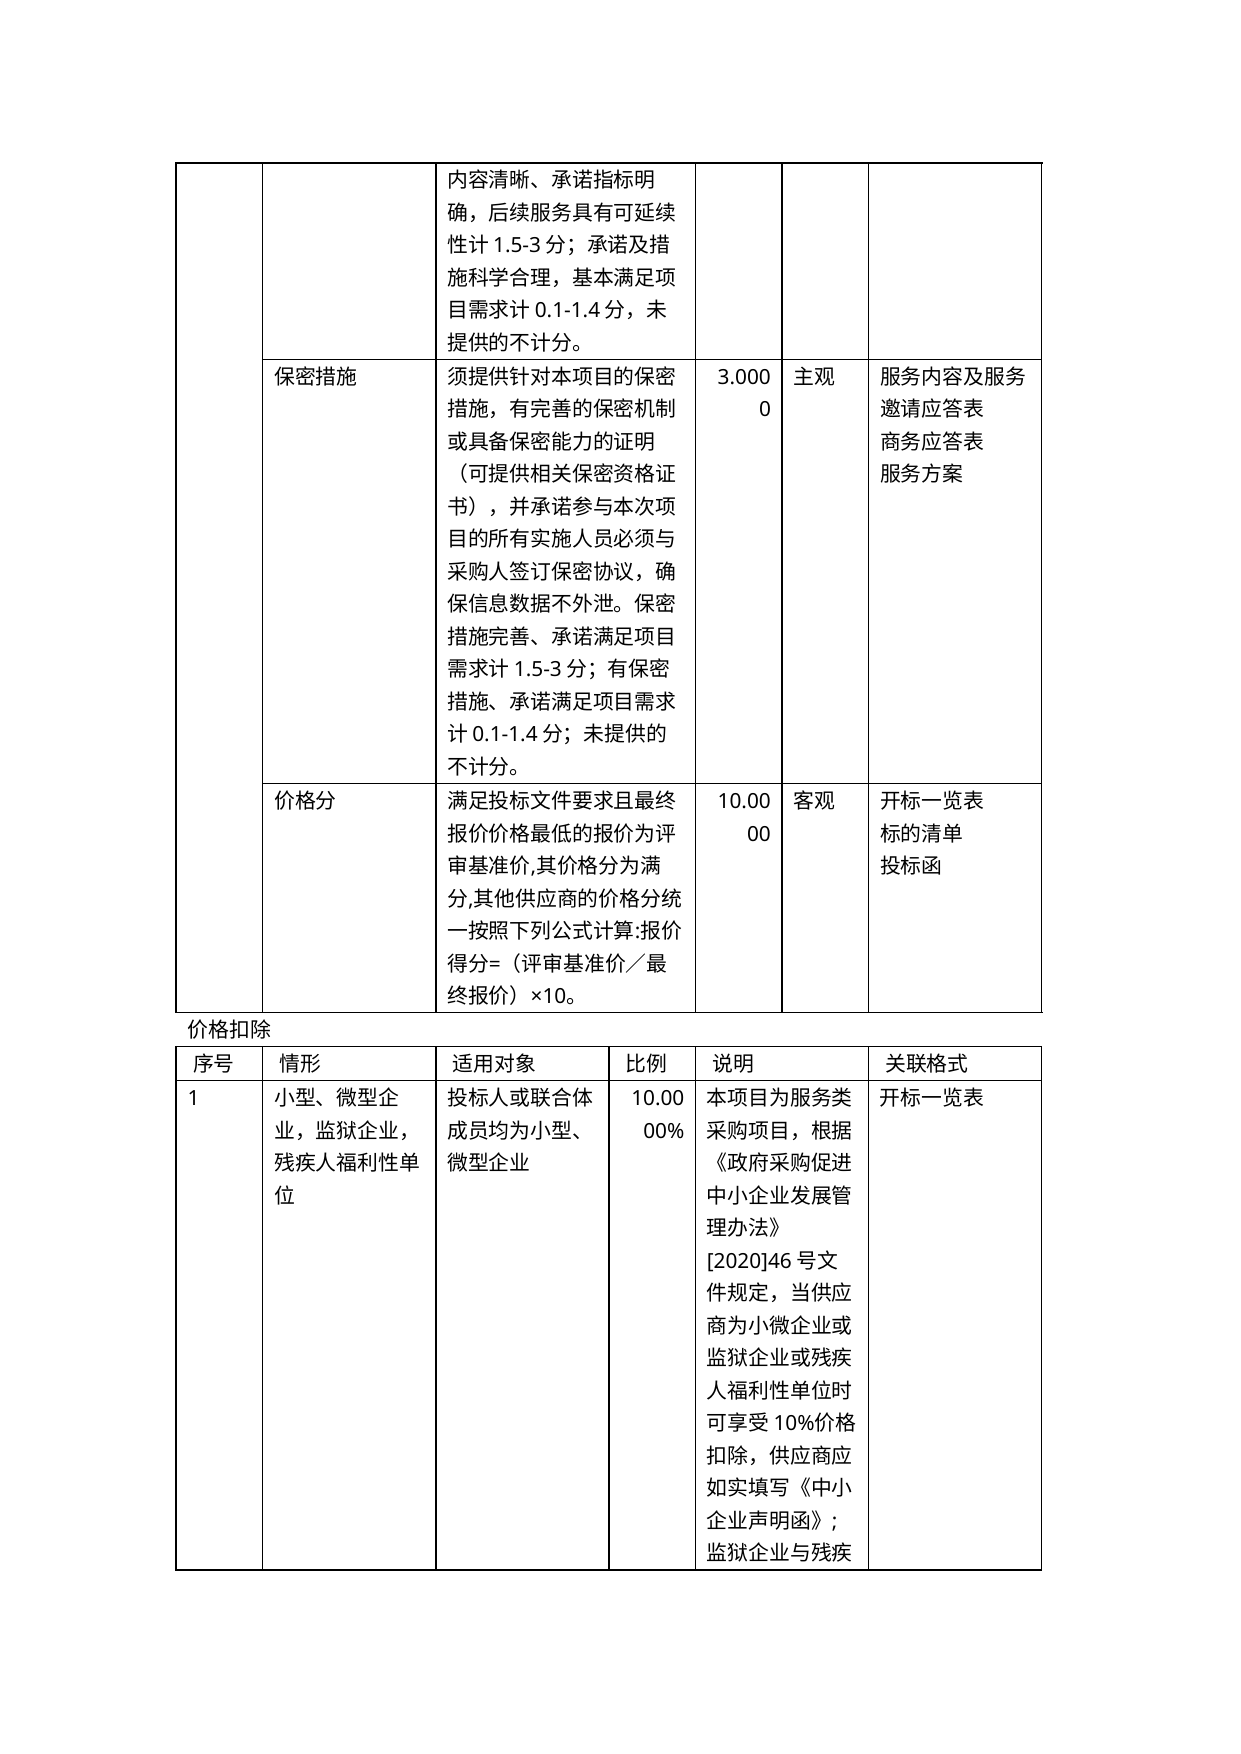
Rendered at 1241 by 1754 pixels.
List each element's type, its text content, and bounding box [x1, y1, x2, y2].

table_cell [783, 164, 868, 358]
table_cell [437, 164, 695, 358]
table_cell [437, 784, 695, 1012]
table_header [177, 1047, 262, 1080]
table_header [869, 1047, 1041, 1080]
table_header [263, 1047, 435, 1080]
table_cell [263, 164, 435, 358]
text 价格扣除 [187, 1013, 1053, 1046]
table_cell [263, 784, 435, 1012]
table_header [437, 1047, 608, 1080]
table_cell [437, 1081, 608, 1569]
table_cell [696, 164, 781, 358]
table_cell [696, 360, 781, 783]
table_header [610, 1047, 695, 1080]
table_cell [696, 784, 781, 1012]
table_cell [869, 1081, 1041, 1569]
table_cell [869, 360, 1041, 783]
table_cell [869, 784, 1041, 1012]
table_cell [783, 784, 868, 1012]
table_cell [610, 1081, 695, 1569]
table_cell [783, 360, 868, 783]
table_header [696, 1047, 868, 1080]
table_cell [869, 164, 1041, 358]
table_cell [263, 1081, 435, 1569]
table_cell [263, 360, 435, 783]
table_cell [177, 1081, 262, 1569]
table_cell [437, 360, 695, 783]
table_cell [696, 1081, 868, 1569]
